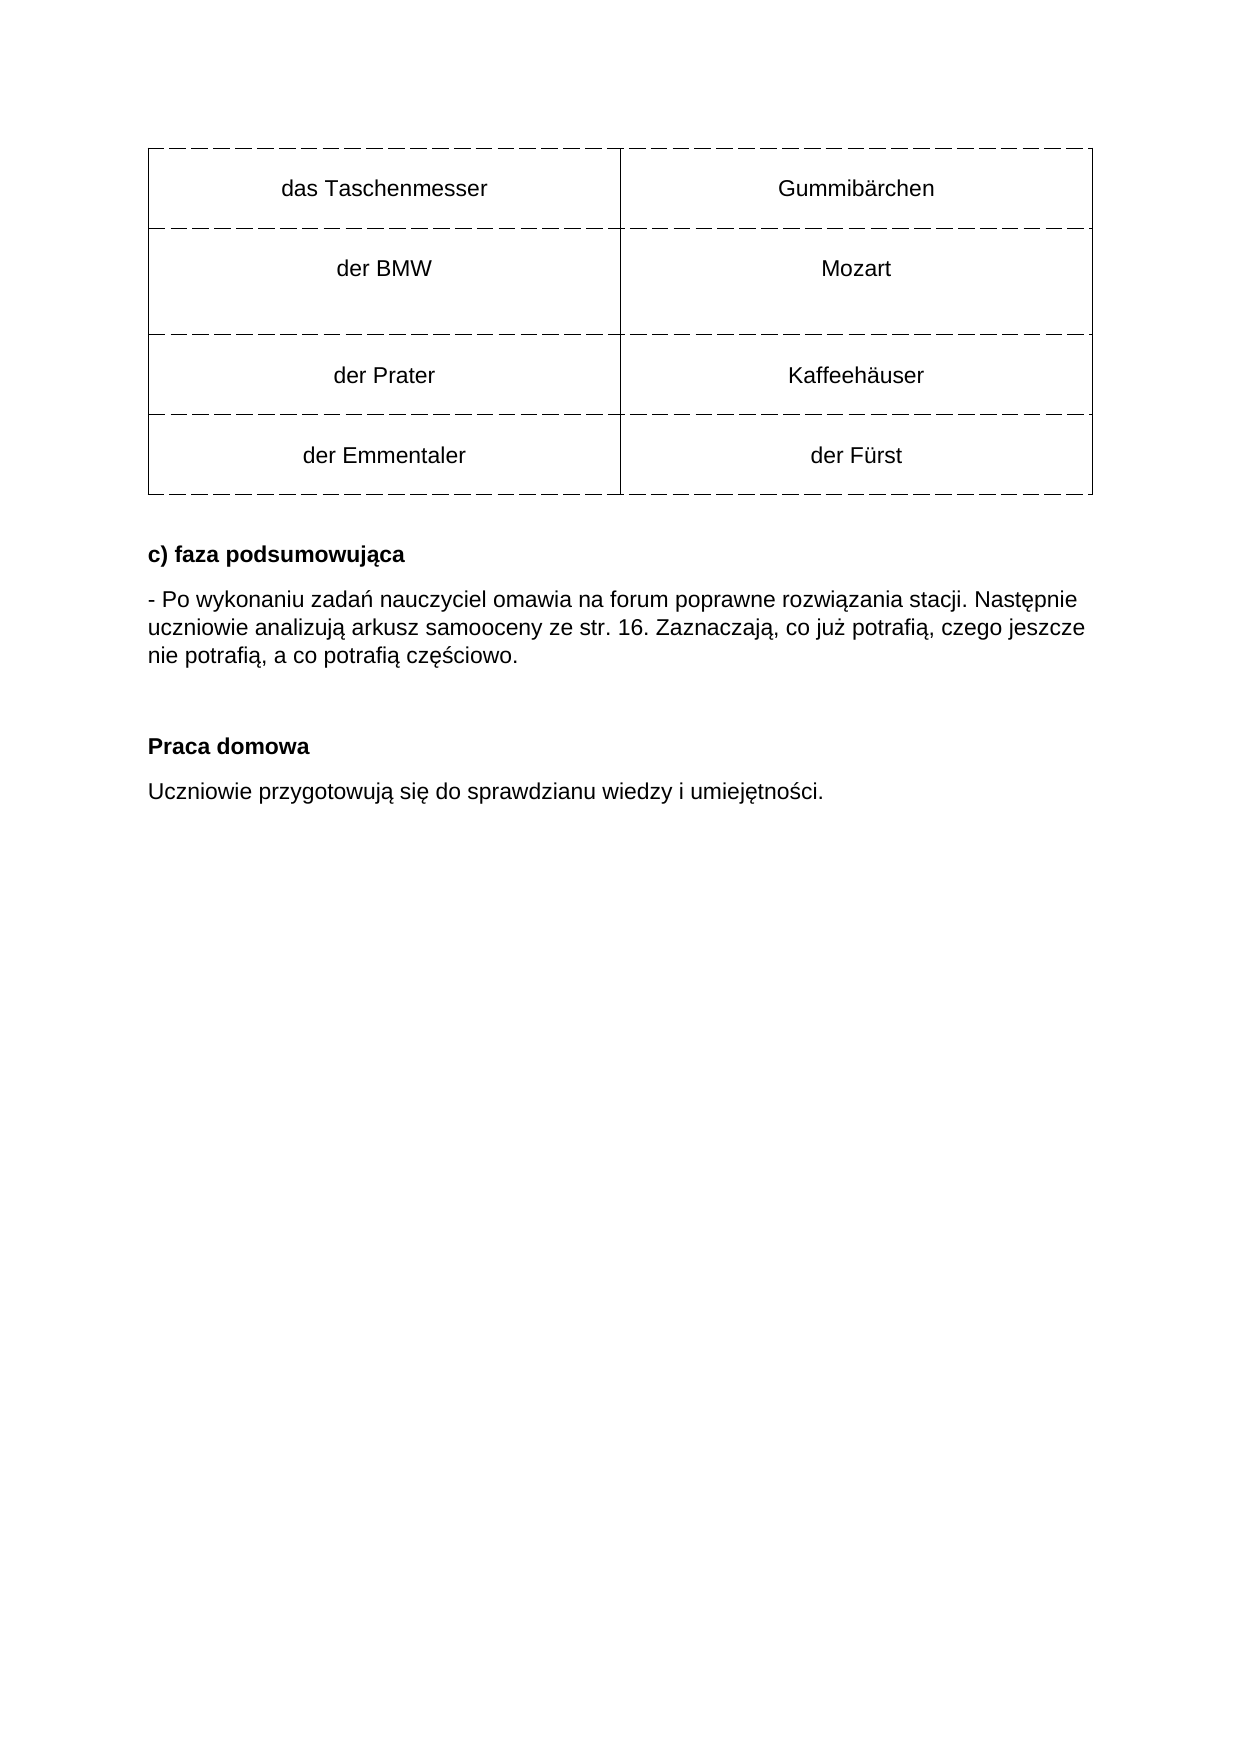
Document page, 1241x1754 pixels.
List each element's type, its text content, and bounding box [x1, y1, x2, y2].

table_cell das Taschenmesser [149, 148, 620, 228]
text Praca domowa [148, 733, 1093, 759]
table_cell der BMW [149, 228, 620, 334]
table_cell der Emmentaler [149, 414, 620, 494]
table_cell der Prater [149, 334, 620, 414]
table_cell Kaffeehäuser [621, 334, 1092, 414]
table_cell der Fürst [621, 414, 1092, 494]
table_cell Mozart [621, 228, 1092, 334]
text c) faza podsumowująca [148, 541, 1093, 567]
text - Po wykonaniu zadań nauczyciel omawia na forum poprawne rozwiązania stacji. Następnie uczniowie analizują arkusz samooceny ze str. 16. Zaznaczają, co już potrafią, czego jeszcze nie potrafią, a co potrafią częściowo. [148, 586, 1093, 669]
table_cell Gummibärchen [621, 148, 1092, 228]
text Uczniowie przygotowują się do sprawdzianu wiedzy i umiejętności. [148, 778, 1093, 804]
